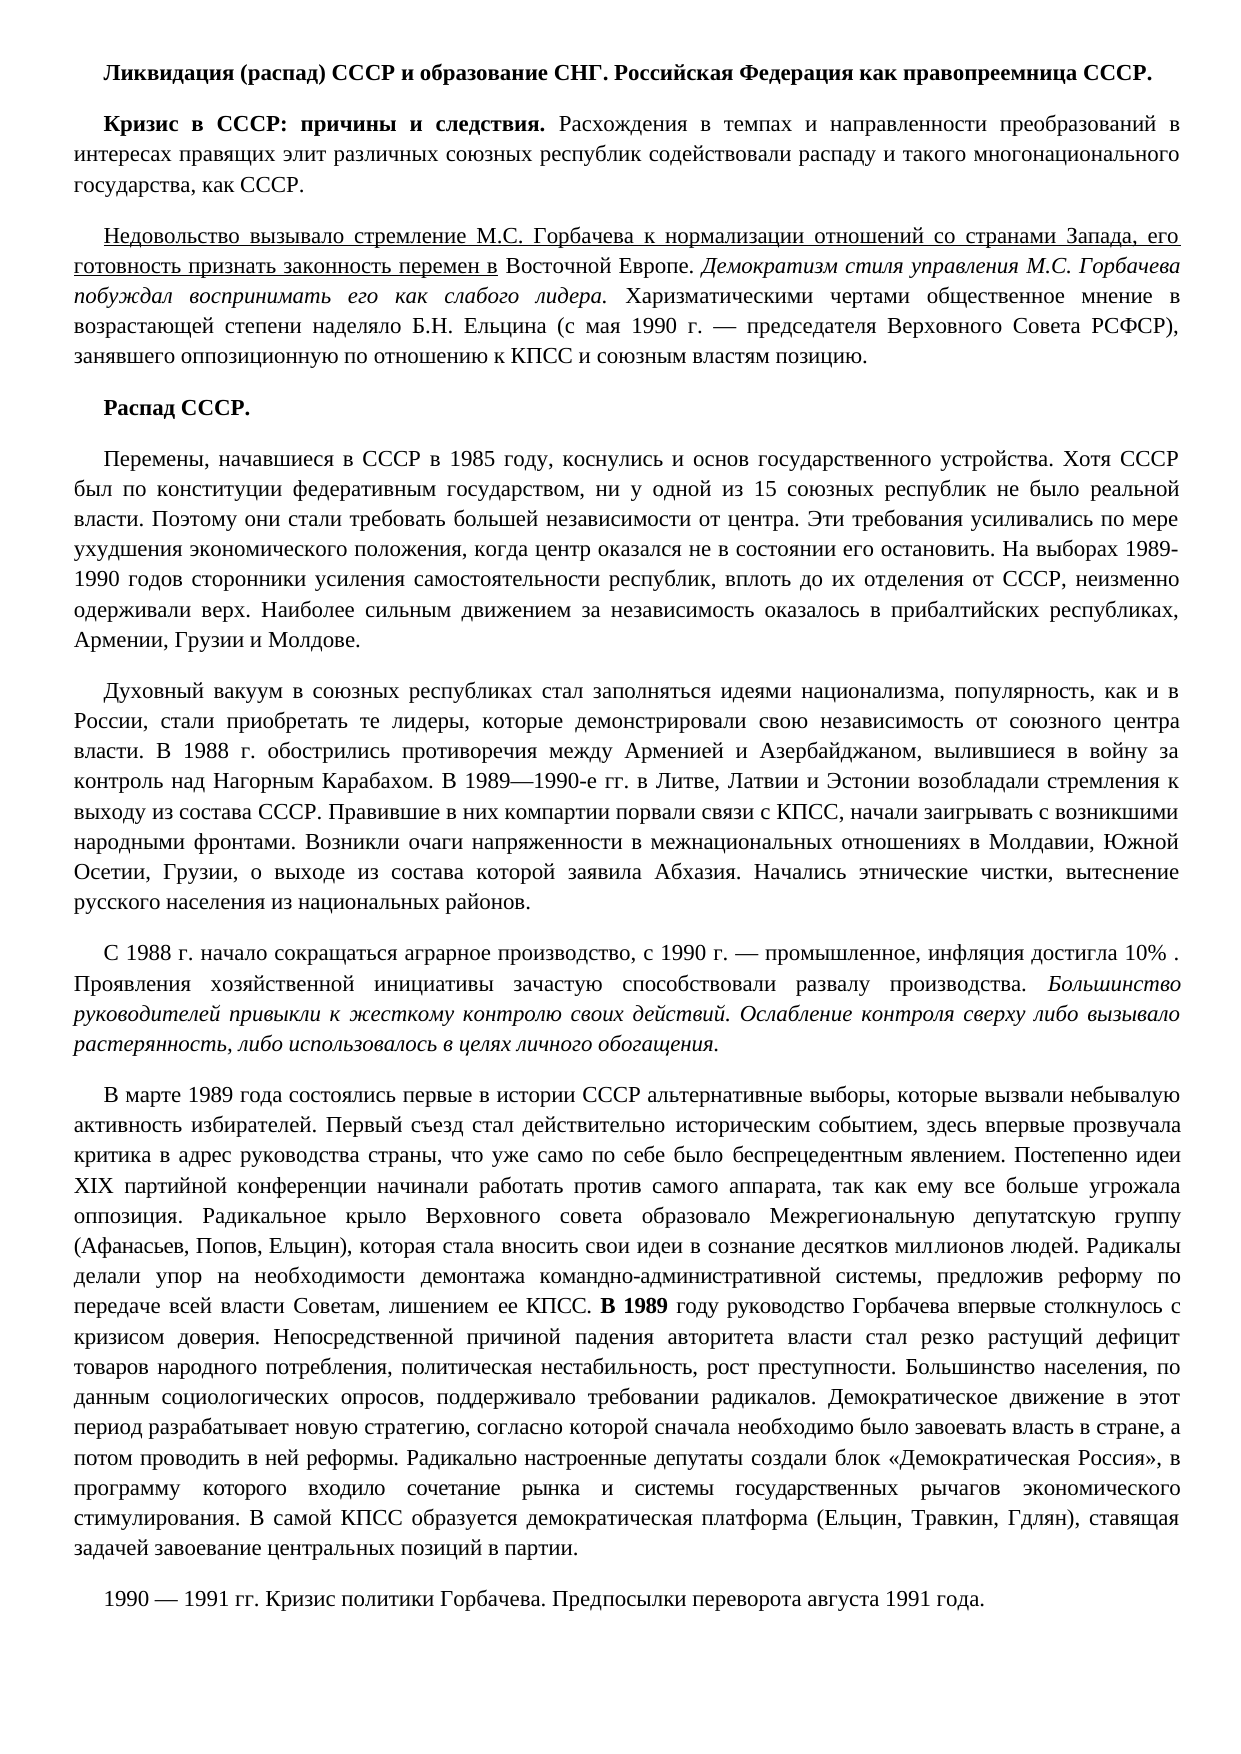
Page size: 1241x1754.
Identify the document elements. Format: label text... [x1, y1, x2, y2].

text В марте 1989 года состоялись первые в истории СССР альтернативные выборы, которые вызвали небывалую активность избирателей. Первый съезд стал действительно историческим событием, здесь впервые прозвучала критика в адрес руководства страны, что уже само по себе было беспрецедентным явлением. Постепенно идеи XIX партийной конференции начинали работать против самого аппарата, так как ему все больше угрожала оппозиция. Радикальное крыло Верховного совета образовало Межрегиональную депутатскую группу (Афанасьев, Попов, Ельцин), которая стала вносить свои идеи в сознание десятков миллионов людей. Радикалы делали упор на необходимости демонтажа командно-административной системы, предложив реформу по передаче всей власти Советам, лишением ее КПСС. В 1989 году руководство Горбачева впервые столкнулось с кризисом доверия. Непосредственной причиной падения авторитета власти стал резко растущий дефицит товаров народного потребления, политическая нестабильность, рост преступности. Большинство населения, по данным социологических опросов, поддерживало требовании радикалов. Демократическое движение в этот период разрабатывает новую стратегию, согласно которой сначала необходимо было завоевать власть в стране, а потом проводить в ней реформы. Радикально настроенные депутаты создали блок «Демократическая Россия», в программу которого входило сочетание рынка и системы государственных рычагов экономического стимулирования. В самой КПСС образуется демократическая платформа (Ельцин, Травкин, Гдлян), ставящая задачей завоевание центральных позиций в партии. [74, 1081, 1181, 1561]
text Недовольство вызывало стремление М.С. Горбачева к нормализации отношений со странами Запада, его готовность признать законность перемен в Восточной Европе. Демократизм стиля управления М.С. Горбачева побуждал воспринимать его как слабого лидера. Харизматическими чертами общественное мнение в возрастающей степени наделяло Б.Н. Ельцина (с мая 1990 г. — председателя Верховного Совета РСФСР), занявшего оппозиционную по отношению к КПСС и союзным властям позицию. [74, 222, 1181, 369]
text Распад СССР. [74, 393, 1181, 420]
text Ликвидация (распад) СССР и образование СНГ. Российская Федерация как правопреемница СССР. [74, 59, 1181, 86]
text Духовный вакуум в союзных республиках стал заполняться идеями национализма, популярность, как и в России, стали приобретать те лидеры, которые демонстрировали свою независимость от союзного центра власти. В 1988 г. обострились противоречия между Арменией и Азербайджаном, вылившиеся в войну за контроль над Нагорным Карабахом. В 1989—1990-е гг. в Литве, Латвии и Эстонии возобладали стремления к выходу из состава СССР. Правившие в них компартии порвали связи с КПСС, начали заигрывать с возникшими народными фронтами. Возникли очаги напряженности в межнациональных отношениях в Молдавии, Южной Осетии, Грузии, о выходе из состава которой заявила Абхазия. Начались этнические чистки, вытеснение русского населения из национальных районов. [74, 677, 1181, 915]
text С 1988 г. начало сокращаться аграрное производство, с 1990 г. — промышленное, инфляция достигла 10% . Проявления хозяйственной инициативы зачастую способствовали развалу производства. Большинство руководителей привыкли к жесткому контролю своих действий. Ослабление контроля сверху либо вызывало растерянность, либо использовалось в целях личного обогащения. [74, 939, 1181, 1056]
text Кризис в СССР: причины и следствия. Расхождения в темпах и направленности преобразований в интересах правящих элит различных союзных республик содействовали распаду и такого многонационального государства, как СССР. [74, 110, 1181, 197]
text Перемены, начавшиеся в СССР в 1985 году, коснулись и основ государственного устройства. Хотя СССР был по конституции федеративным государством, ни у одной из 15 союзных республик не было реальной власти. Поэтому они стали требовать большей независимости от центра. Эти требования усиливались по мере ухудшения экономического положения, когда центр оказался не в состоянии его остановить. На выборах 1989-1990 годов сторонники усиления самостоятельности республик, вплоть до их отделения от СССР, неизменно одерживали верх. Наиболее сильным движением за независимость оказалось в прибалтийских республиках, Армении, Грузии и Молдове. [74, 444, 1181, 652]
text 1990 — 1991 гг. Кризис политики Горбачева. Предпосылки переворота августа 1991 года. [74, 1585, 1181, 1612]
